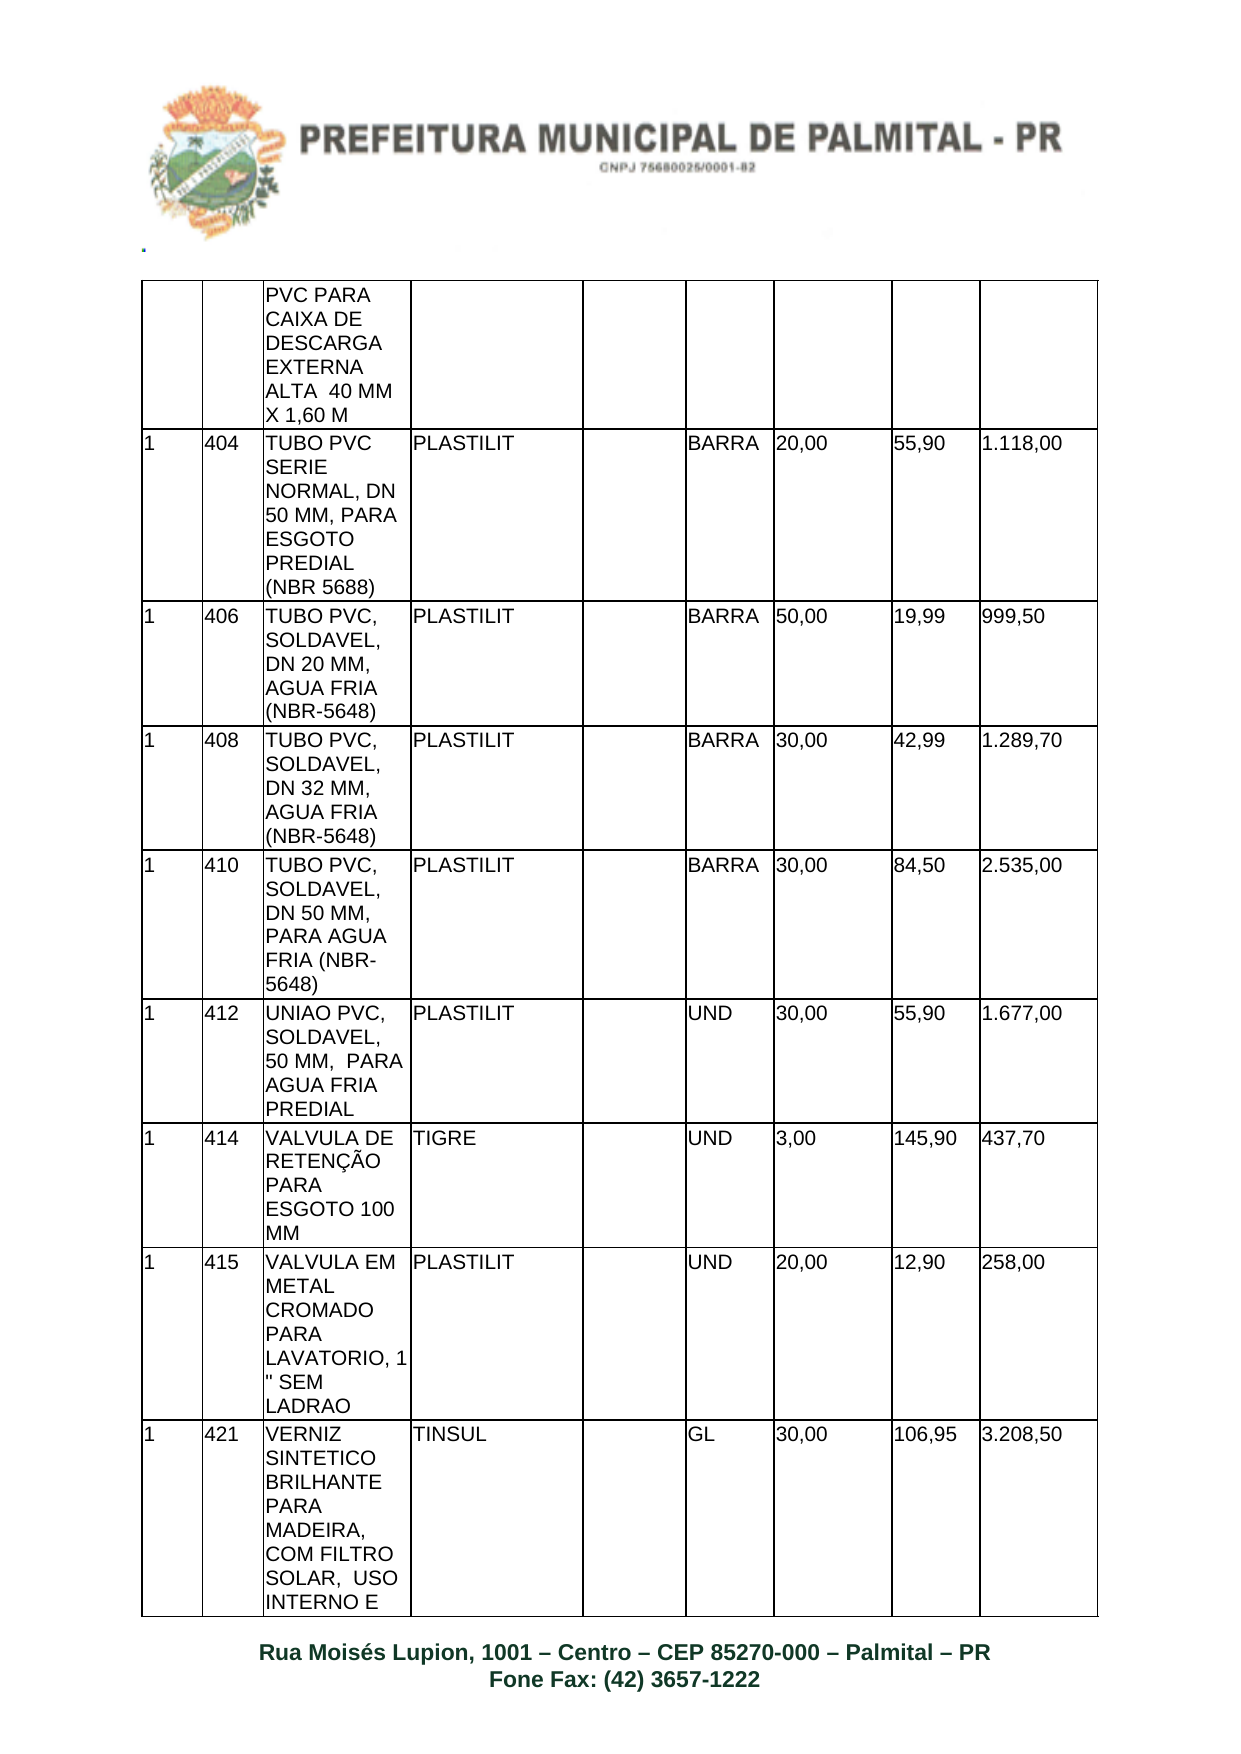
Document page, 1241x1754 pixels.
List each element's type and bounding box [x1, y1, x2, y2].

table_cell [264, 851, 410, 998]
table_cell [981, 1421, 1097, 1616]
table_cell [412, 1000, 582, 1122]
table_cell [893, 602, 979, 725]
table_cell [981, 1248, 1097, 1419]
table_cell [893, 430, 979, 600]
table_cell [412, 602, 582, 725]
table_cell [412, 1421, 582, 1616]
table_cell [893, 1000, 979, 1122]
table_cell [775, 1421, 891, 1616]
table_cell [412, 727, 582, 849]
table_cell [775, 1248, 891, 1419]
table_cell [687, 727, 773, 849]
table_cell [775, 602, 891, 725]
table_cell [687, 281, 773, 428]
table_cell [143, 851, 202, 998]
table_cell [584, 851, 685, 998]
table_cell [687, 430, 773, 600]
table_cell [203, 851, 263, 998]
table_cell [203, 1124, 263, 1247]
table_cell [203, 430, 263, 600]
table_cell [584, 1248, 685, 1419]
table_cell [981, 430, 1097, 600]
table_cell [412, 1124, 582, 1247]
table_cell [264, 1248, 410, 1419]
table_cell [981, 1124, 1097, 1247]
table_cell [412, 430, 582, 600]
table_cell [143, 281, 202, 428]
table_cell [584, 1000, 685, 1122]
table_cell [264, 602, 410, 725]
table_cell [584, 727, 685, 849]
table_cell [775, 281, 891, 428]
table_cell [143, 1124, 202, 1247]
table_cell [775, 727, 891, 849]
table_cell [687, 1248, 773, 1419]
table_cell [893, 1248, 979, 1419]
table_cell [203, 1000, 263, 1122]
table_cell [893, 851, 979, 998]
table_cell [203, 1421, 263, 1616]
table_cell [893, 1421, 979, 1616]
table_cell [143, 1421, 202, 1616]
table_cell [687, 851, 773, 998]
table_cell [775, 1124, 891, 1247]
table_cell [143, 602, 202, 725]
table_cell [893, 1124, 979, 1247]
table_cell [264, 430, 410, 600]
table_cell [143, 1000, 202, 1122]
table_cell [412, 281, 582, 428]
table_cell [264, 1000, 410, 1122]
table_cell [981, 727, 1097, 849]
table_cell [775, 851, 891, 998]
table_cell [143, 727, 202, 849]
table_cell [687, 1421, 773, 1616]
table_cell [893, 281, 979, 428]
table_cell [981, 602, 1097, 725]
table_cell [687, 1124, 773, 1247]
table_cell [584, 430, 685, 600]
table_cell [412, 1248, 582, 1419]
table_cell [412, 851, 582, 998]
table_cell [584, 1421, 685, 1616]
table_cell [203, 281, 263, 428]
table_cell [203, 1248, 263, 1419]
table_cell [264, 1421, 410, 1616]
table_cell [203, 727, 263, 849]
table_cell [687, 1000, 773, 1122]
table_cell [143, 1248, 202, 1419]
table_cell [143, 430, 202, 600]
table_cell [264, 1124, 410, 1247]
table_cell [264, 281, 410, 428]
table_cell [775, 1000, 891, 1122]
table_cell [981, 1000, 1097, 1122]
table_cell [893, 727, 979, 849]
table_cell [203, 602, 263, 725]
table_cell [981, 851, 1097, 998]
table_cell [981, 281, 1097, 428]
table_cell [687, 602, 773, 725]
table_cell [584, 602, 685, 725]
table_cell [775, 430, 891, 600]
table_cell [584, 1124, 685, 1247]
picture [141, 75, 1088, 252]
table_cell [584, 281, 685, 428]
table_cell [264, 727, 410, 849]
